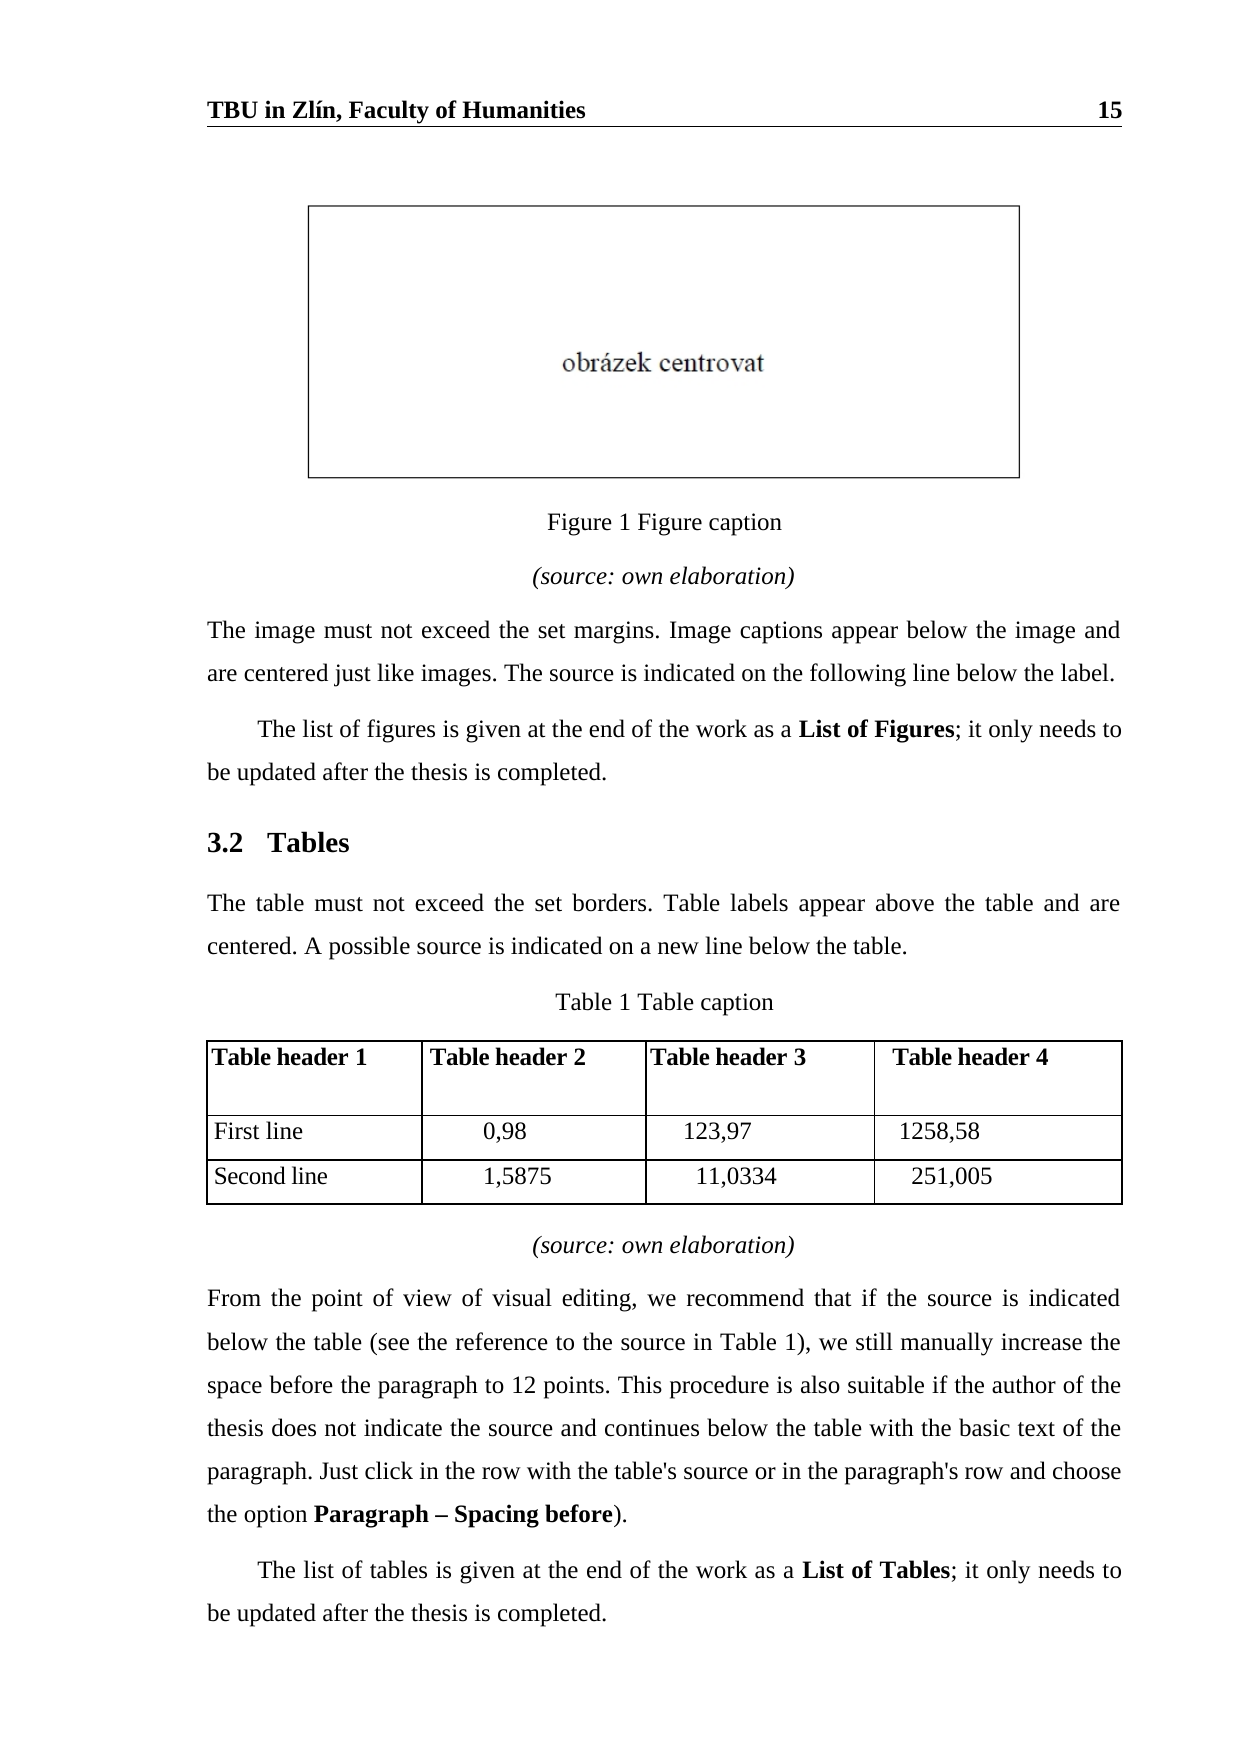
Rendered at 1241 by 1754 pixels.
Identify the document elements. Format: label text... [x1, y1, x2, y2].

table_cell 1258,58 [875, 1116, 1121, 1159]
table_header Table header 3 [647, 1042, 874, 1115]
picture [302, 202, 1027, 483]
table_cell 1,5875 [423, 1161, 645, 1203]
table_header Table header 2 [423, 1042, 645, 1115]
text The table must not exceed the set borders. Table labels appear above the table and are centered. A possible source is indicated on a new line below the table. [207, 888, 1122, 960]
table_header Table header 4 [875, 1042, 1121, 1115]
table_cell First line [208, 1116, 421, 1159]
text The list of figures is given at the end of the work as a List of Figures; it only needs to be updated after the thesis is completed. [207, 714, 1122, 786]
text The list of tables is given at the end of the work as a List of Tables; it only needs to be updated after the thesis is completed. [207, 1555, 1122, 1627]
table_cell Second line [208, 1161, 421, 1203]
text (source: own elaboration) [207, 561, 1122, 590]
text The image must not exceed the set margins. Image captions appear below the image and are centered just like images. The source is indicated on the following line below the label. [207, 615, 1122, 687]
table_header Table header 1 [208, 1042, 421, 1115]
text (source: own elaboration) [207, 1230, 1122, 1258]
text Tables [207, 825, 1122, 858]
text Table 1 Table caption [207, 987, 1122, 1015]
table_cell 11,0334 [647, 1161, 874, 1203]
table_cell 0,98 [423, 1116, 645, 1159]
table_cell 123,97 [647, 1116, 874, 1159]
table_cell 251,005 [875, 1161, 1121, 1203]
text From the point of view of visual editing, we recommend that if the source is indicated below the table (see the reference to the source in Table 1), we still manually increase the space before the paragraph to 12 points. This procedure is also suitable if the author of the thesis does not indicate the source and continues below the table with the basic text of the paragraph. Just click in the row with the table's source or in the paragraph's row and choose the option Paragraph – Spacing before). [207, 1283, 1122, 1528]
text Figure 1 Figure caption [207, 507, 1122, 536]
